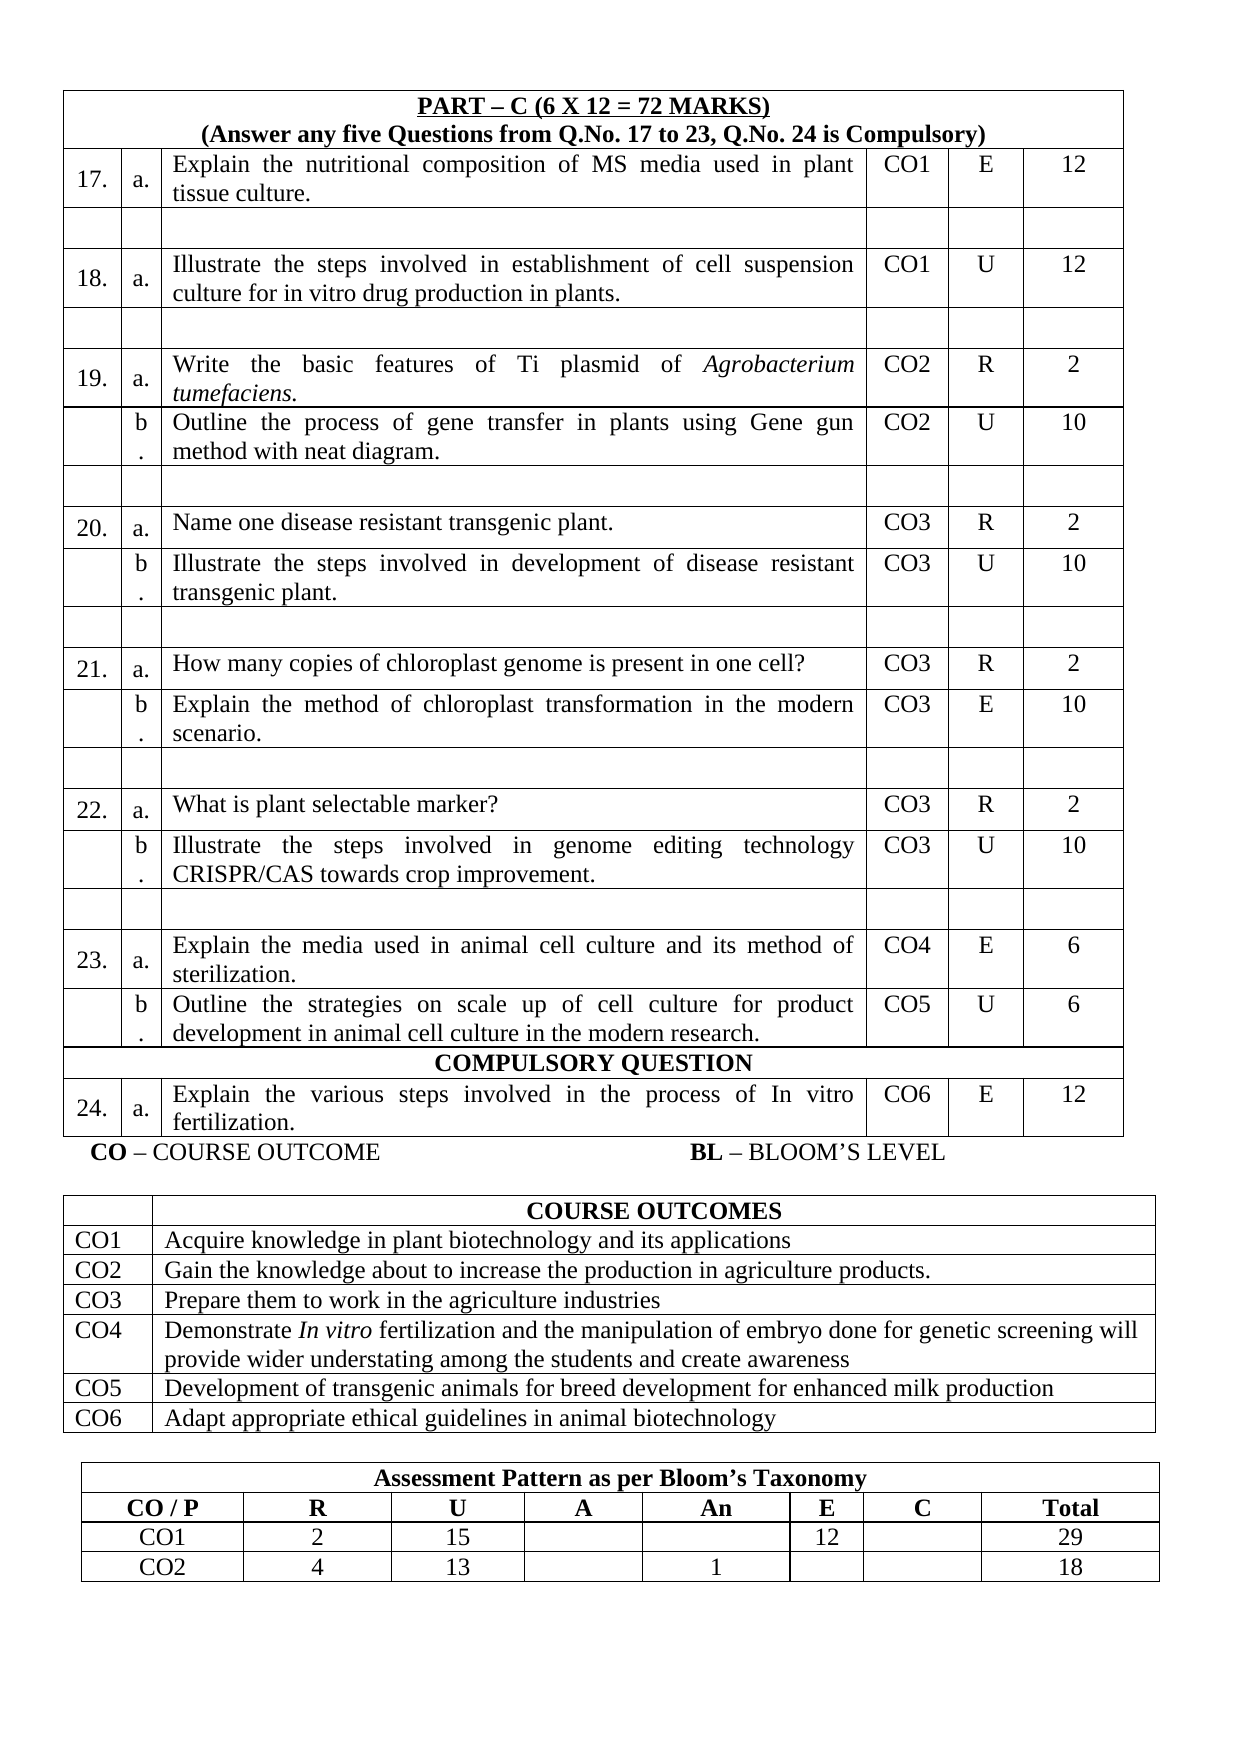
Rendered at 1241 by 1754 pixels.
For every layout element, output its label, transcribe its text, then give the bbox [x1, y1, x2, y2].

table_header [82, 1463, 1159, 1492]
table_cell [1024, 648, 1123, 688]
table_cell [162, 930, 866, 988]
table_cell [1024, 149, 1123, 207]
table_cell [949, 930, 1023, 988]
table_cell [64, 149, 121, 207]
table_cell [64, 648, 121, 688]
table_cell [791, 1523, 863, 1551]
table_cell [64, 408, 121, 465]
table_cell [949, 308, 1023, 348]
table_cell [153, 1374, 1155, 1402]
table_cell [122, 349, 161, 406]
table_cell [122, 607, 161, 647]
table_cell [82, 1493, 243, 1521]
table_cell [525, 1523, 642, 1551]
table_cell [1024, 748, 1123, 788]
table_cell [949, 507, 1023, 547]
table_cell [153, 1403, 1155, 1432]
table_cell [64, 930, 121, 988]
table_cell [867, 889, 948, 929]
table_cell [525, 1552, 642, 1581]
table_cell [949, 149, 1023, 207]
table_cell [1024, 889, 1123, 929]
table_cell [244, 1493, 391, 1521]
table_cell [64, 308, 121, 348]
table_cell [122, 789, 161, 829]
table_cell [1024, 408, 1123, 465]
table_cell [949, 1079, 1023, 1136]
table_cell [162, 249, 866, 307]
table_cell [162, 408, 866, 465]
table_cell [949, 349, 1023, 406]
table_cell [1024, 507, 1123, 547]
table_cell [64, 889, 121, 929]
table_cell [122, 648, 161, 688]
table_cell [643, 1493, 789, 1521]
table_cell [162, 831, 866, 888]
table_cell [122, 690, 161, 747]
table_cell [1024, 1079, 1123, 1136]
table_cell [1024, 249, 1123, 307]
text CO – COURSE OUTCOME BL – BLOOM’S LEVEL [90, 1137, 1150, 1166]
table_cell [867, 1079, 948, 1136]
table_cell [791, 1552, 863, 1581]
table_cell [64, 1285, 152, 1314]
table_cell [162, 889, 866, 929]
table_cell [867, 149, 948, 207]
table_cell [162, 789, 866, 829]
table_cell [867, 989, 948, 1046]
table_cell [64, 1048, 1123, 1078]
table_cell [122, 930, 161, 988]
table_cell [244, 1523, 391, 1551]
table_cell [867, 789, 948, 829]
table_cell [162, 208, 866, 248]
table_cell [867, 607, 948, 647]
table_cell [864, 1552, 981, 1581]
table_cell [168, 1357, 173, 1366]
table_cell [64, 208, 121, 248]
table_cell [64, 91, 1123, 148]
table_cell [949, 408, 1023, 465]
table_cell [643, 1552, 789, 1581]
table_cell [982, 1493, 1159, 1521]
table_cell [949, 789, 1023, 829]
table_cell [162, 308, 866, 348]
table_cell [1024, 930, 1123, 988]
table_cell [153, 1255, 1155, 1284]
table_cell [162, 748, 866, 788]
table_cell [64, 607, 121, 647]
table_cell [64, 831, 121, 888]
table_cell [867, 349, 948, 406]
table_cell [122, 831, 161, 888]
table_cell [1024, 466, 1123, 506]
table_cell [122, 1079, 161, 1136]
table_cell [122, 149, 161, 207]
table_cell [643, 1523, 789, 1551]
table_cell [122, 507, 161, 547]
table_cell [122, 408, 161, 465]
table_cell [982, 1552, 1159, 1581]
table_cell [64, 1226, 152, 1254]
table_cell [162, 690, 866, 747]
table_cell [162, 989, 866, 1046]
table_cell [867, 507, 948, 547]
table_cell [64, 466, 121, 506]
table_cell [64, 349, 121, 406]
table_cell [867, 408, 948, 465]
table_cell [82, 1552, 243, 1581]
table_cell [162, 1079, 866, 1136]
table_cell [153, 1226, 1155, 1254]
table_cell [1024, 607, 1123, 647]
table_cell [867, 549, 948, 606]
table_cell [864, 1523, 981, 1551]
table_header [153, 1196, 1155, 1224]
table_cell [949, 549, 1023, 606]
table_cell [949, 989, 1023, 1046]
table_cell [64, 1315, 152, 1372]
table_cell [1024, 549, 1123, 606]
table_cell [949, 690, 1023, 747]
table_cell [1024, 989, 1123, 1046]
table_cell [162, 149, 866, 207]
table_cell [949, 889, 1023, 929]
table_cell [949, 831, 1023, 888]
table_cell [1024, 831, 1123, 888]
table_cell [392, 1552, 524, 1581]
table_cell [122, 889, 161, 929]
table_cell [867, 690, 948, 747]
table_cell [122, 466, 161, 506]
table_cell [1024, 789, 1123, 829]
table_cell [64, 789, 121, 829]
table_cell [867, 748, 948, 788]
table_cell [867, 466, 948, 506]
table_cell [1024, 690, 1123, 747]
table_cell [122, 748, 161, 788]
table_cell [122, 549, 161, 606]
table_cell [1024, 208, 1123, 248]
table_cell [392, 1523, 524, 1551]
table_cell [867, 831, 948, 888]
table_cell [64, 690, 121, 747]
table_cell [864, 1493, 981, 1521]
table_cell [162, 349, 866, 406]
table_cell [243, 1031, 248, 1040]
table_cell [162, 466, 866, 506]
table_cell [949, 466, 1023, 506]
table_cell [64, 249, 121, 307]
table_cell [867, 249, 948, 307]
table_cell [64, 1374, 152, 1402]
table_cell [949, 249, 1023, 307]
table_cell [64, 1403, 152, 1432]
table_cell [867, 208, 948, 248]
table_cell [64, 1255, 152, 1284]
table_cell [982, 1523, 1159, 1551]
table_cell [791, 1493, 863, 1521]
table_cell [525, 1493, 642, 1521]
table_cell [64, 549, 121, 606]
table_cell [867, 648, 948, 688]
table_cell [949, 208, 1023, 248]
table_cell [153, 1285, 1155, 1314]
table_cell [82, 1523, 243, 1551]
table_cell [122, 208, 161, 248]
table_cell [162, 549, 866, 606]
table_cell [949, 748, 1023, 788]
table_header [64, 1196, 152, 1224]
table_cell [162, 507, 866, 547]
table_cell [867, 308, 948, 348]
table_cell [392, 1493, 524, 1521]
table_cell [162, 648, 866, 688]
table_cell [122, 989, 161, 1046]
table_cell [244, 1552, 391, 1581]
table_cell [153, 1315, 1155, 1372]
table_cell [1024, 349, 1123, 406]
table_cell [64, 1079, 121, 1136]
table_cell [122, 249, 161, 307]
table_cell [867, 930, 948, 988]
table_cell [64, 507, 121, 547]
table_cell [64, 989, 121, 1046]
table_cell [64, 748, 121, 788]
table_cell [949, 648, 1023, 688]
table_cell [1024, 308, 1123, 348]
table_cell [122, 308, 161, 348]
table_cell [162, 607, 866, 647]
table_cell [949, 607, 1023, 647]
